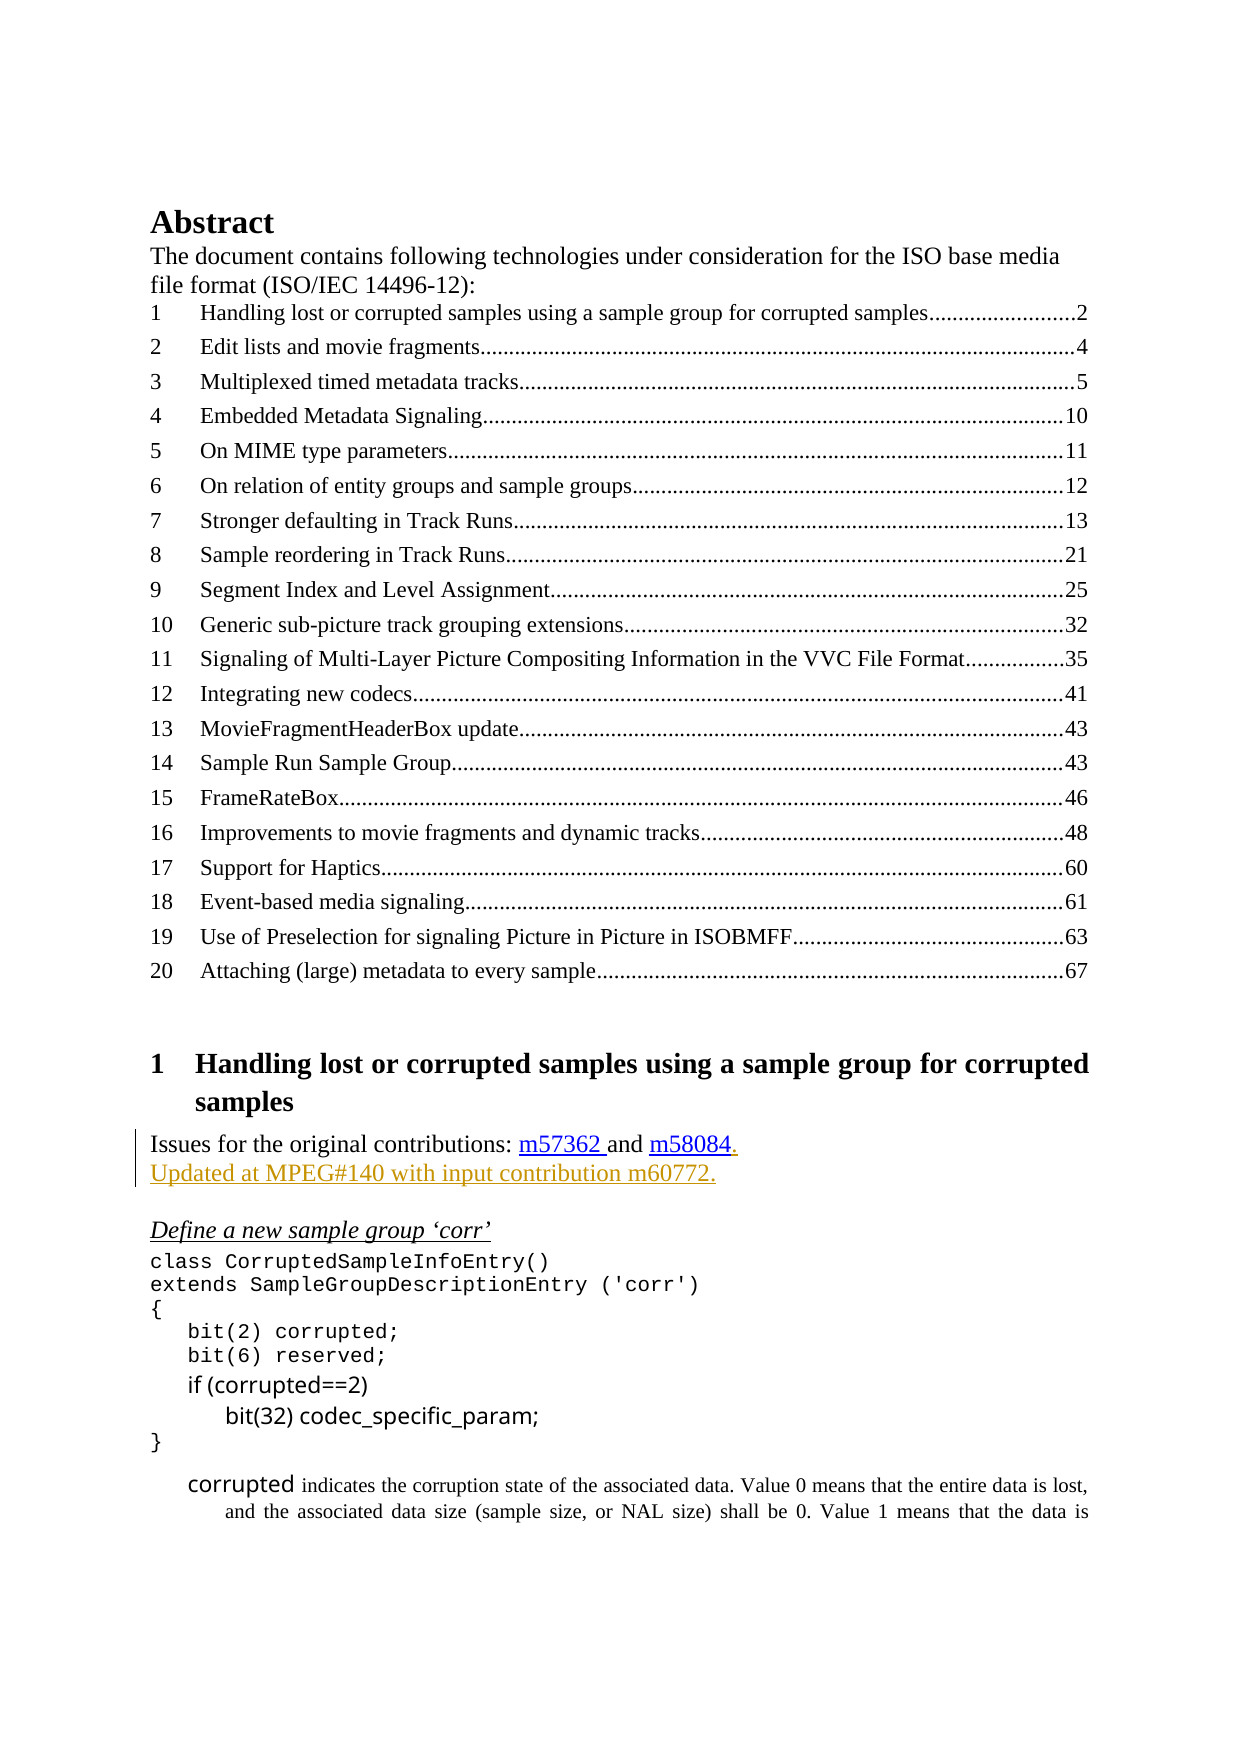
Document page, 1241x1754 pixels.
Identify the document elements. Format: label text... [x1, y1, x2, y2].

text 8 Sample reordering in Track Runs 21 [150, 541, 1090, 568]
text 13 MovieFragmentHeaderBox update 43 [150, 715, 1090, 741]
text 1 Handling lost or corrupted samples using a sample group for corrupted samples 2 [150, 298, 1090, 325]
text 16 Improvements to movie fragments and dynamic tracks 48 [150, 819, 1090, 845]
text 11 Signaling of Multi-Layer Picture Compositing Information in the VVC File Format 35 [150, 645, 1090, 672]
text class CorruptedSampleInfoEntry() extends SampleGroupDescriptionEntry ('corr') { bit(2) corrupted; bit(6) reserved; if (corrupted==2) bit(32) codec_specific_param; } [150, 1251, 1090, 1455]
text Abstract [150, 203, 1090, 241]
subtitle Handling lost or corrupted samples using a sample group for corrupted samples [150, 1046, 1090, 1118]
text 19 Use of Preselection for signaling Picture in Picture in ISOBMFF 63 [150, 923, 1090, 949]
text 15 FrameRateBox 46 [150, 784, 1090, 811]
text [187, 1467, 1090, 1523]
text 9 Segment Index and Level Assignment 25 [150, 576, 1090, 602]
text 10 Generic sub-picture track grouping extensions 32 [150, 611, 1090, 637]
text 3 Multiplexed timed metadata tracks 5 [150, 368, 1090, 394]
text 18 Event-based media signaling 61 [150, 888, 1090, 914]
text 17 Support for Haptics 60 [150, 853, 1090, 880]
text Define a new sample group ‘corr’ [150, 1216, 1090, 1244]
text The document contains following technologies under consideration for the ISO base media file format (ISO/IEC 14496-12): [150, 241, 1090, 298]
text 6 On relation of entity groups and sample groups 12 [150, 472, 1090, 498]
text 20 Attaching (large) metadata to every sample 67 [150, 958, 1090, 984]
text 12 Integrating new codecs 41 [150, 680, 1090, 706]
text 2 Edit lists and movie fragments 4 [150, 333, 1090, 359]
text 4 Embedded Metadata Signaling 10 [150, 403, 1090, 429]
text Issues for the original contributions: m57362 and m58084 [150, 1129, 1090, 1158]
text 5 On MIME type parameters 11 [150, 437, 1090, 464]
text 14 Sample Run Sample Group 43 [150, 749, 1090, 776]
text 7 Stronger defaulting in Track Runs 13 [150, 507, 1090, 533]
